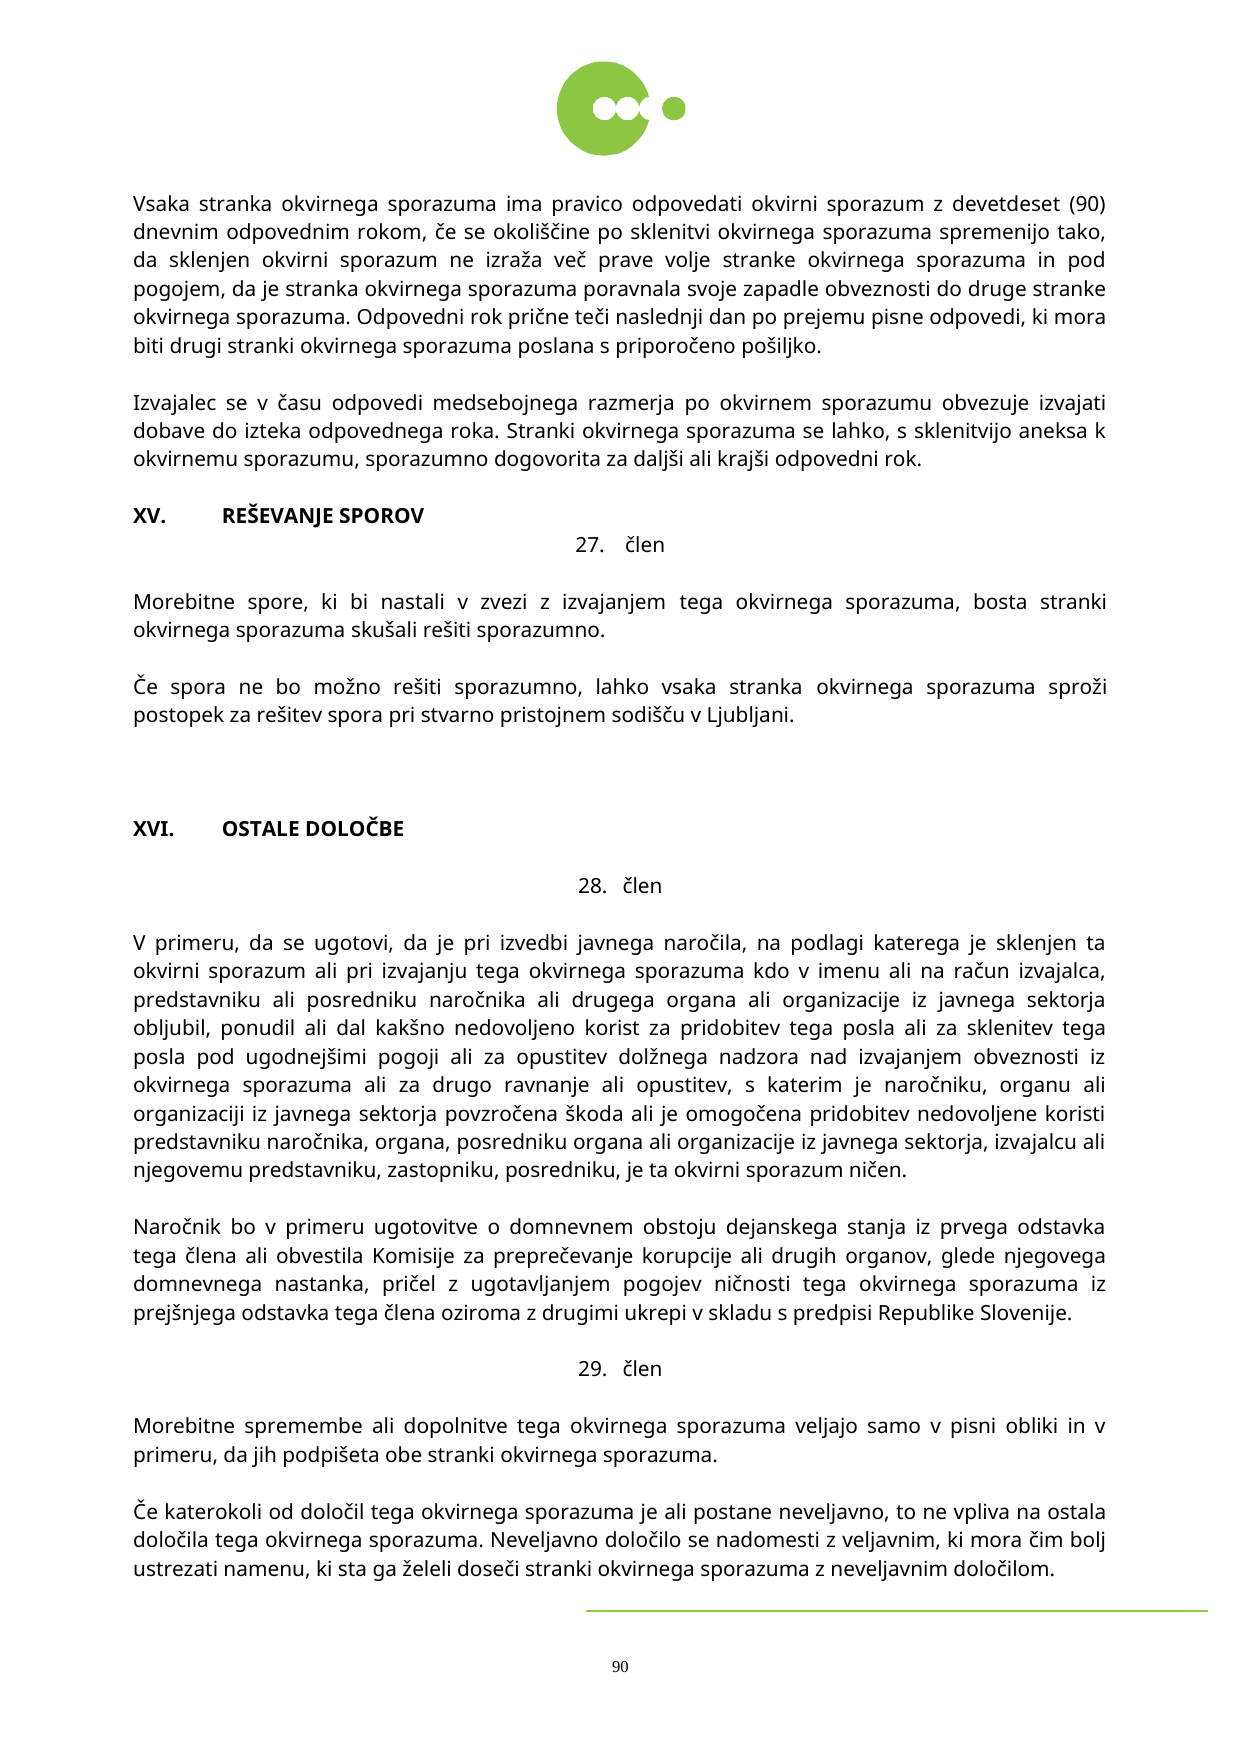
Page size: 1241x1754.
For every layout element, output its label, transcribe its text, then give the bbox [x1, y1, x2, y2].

list člen [133, 871, 1107, 899]
text Morebitne spremembe ali dopolnitve tega okvirnega sporazuma veljajo samo v pisni obliki in v primeru, da jih podpišeta obe stranki okvirnega sporazuma. [133, 1411, 1107, 1468]
list OSTALE DOLOČBE [133, 814, 1107, 843]
list člen [133, 530, 1107, 558]
text Vsaka stranka okvirnega sporazuma ima pravico odpovedati okvirni sporazum z devetdeset (90) dnevnim odpovednim rokom, če se okoliščine po sklenitvi okvirnega sporazuma spremenijo tako, da sklenjen okvirni sporazum ne izraža več prave volje stranke okvirnega sporazuma in pod pogojem, da je stranka okvirnega sporazuma poravnala svoje zapadle obveznosti do druge stranke okvirnega sporazuma. Odpovedni rok prične teči naslednji dan po prejemu pisne odpovedi, ki mora biti drugi stranki okvirnega sporazuma poslana s priporočeno pošiljko. [133, 189, 1107, 359]
list člen [133, 1354, 1107, 1383]
text Morebitne spore, ki bi nastali v zvezi z izvajanjem tega okvirnega sporazuma, bosta stranki okvirnega sporazuma skušali rešiti sporazumno. [133, 587, 1107, 644]
text Če spora ne bo možno rešiti sporazumno, lahko vsaka stranka okvirnega sporazuma sproži postopek za rešitev spora pri stvarno pristojnem sodišču v Ljubljani. [133, 672, 1107, 729]
text Naročnik bo v primeru ugotovitve o domnevnem obstoju dejanskega stanja iz prvega odstavka tega člena ali obvestila Komisije za preprečevanje korupcije ali drugih organov, glede njegovega domnevnega nastanka, pričel z ugotavljanjem pogojev ničnosti tega okvirnega sporazuma iz prejšnjega odstavka tega člena oziroma z drugimi ukrepi v skladu s predpisi Republike Slovenije. [133, 1212, 1107, 1326]
text Izvajalec se v času odpovedi medsebojnega razmerja po okvirnem sporazumu obvezuje izvajati dobave do izteka odpovednega roka. Stranki okvirnega sporazuma se lahko, s sklenitvijo aneksa k okvirnemu sporazumu, sporazumno dogovorita za daljši ali krajši odpovedni rok. [133, 388, 1107, 473]
text Če katerokoli od določil tega okvirnega sporazuma je ali postane neveljavno, to ne vpliva na ostala določila tega okvirnega sporazuma. Neveljavno določilo se nadomesti z veljavnim, ki mora čim bolj ustrezati namenu, ki sta ga želeli doseči stranki okvirnega sporazuma z neveljavnim določilom. [133, 1497, 1107, 1582]
list REŠEVANJE SPOROV [133, 501, 1107, 530]
text V primeru, da se ugotovi, da je pri izvedbi javnega naročila, na podlagi katerega je sklenjen ta okvirni sporazum ali pri izvajanju tega okvirnega sporazuma kdo v imenu ali na račun izvajalca, predstavniku ali posredniku naročnika ali drugega organa ali organizacije iz javnega sektorja obljubil, ponudil ali dal kakšno nedovoljeno korist za pridobitev tega posla ali za sklenitev tega posla pod ugodnejšimi pogoji ali za opustitev dolžnega nadzora nad izvajanjem obveznosti iz okvirnega sporazuma ali za drugo ravnanje ali opustitev, s katerim je naročniku, organu ali organizaciji iz javnega sektorja povzročena škoda ali je omogočena pridobitev nedovoljene koristi predstavniku naročnika, organa, posredniku organa ali organizacije iz javnega sektorja, izvajalcu ali njegovemu predstavniku, zastopniku, posredniku, je ta okvirni sporazum ničen. [133, 928, 1107, 1184]
